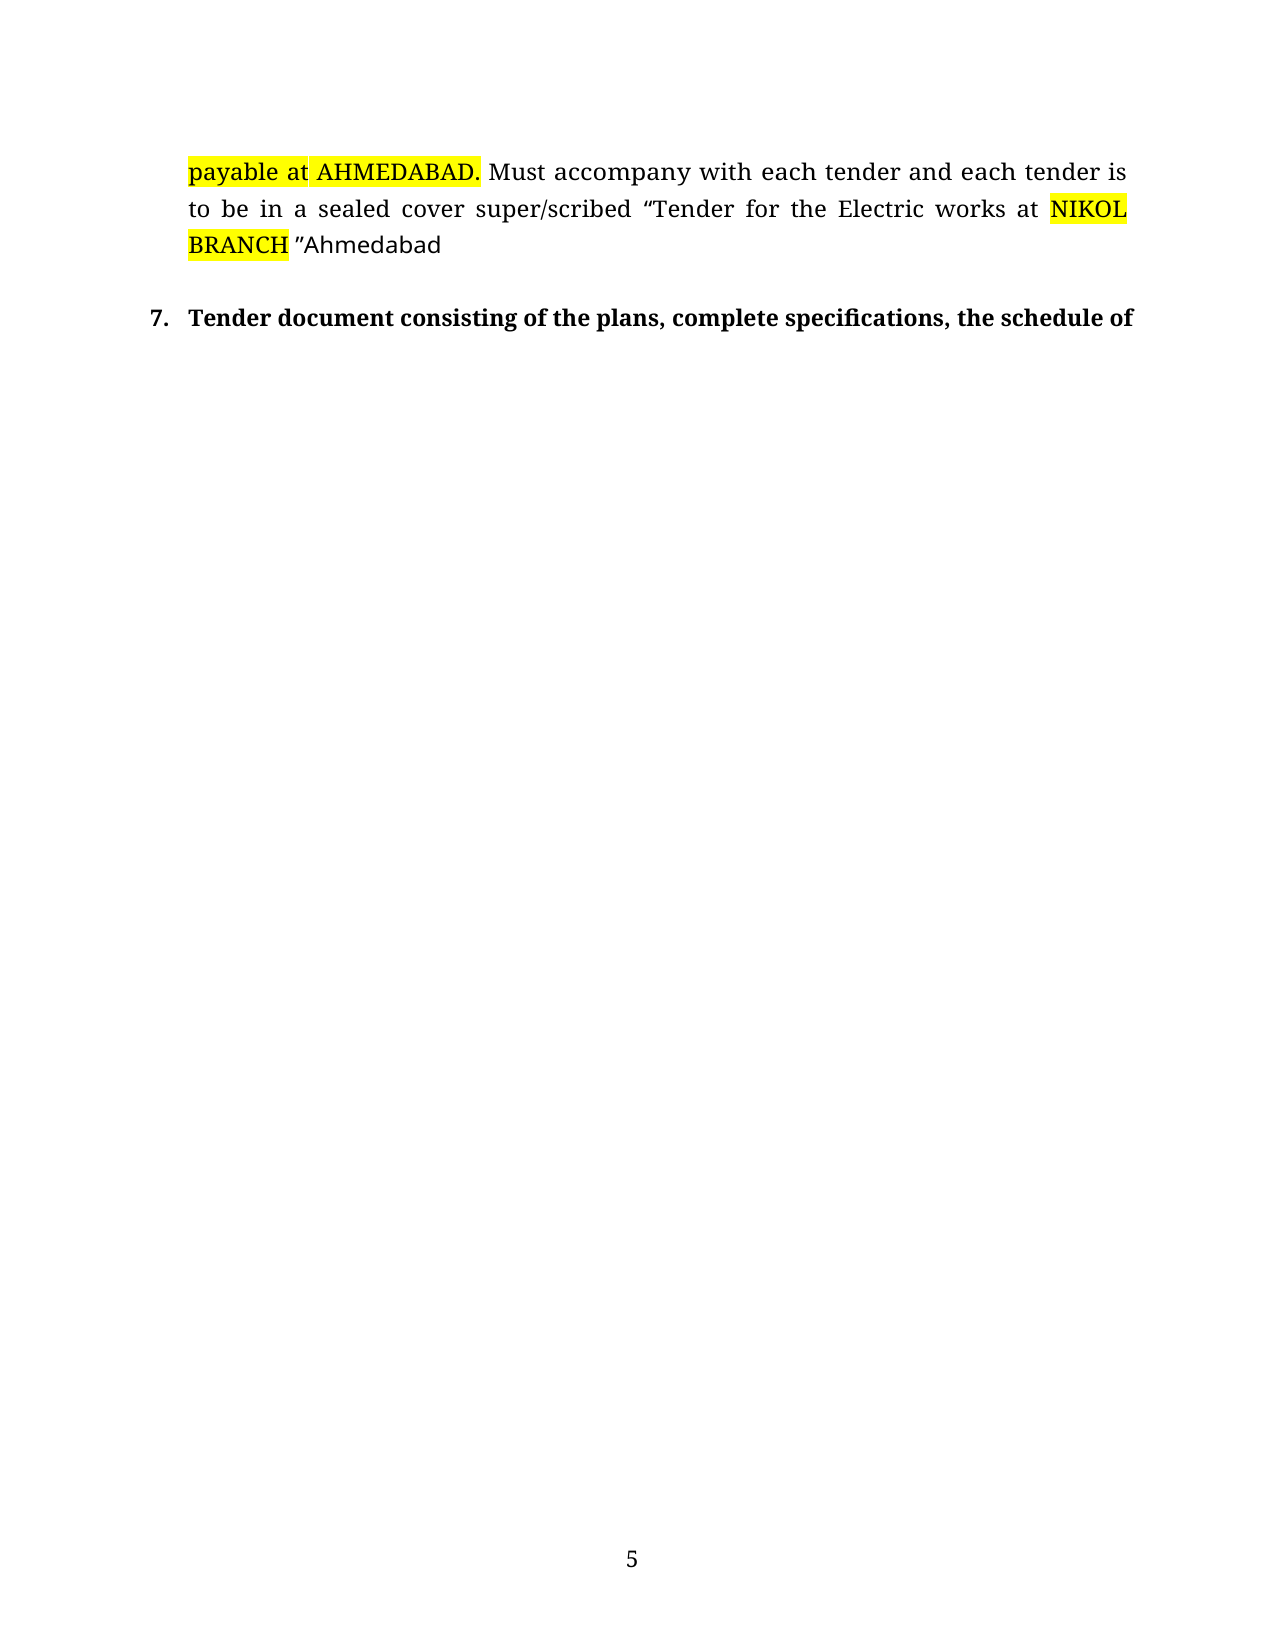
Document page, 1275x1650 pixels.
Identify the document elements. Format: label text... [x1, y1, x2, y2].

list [150, 156, 1127, 261]
subtitle Tender document consisting of the plans, complete specifications, the schedule of [150, 302, 1164, 333]
